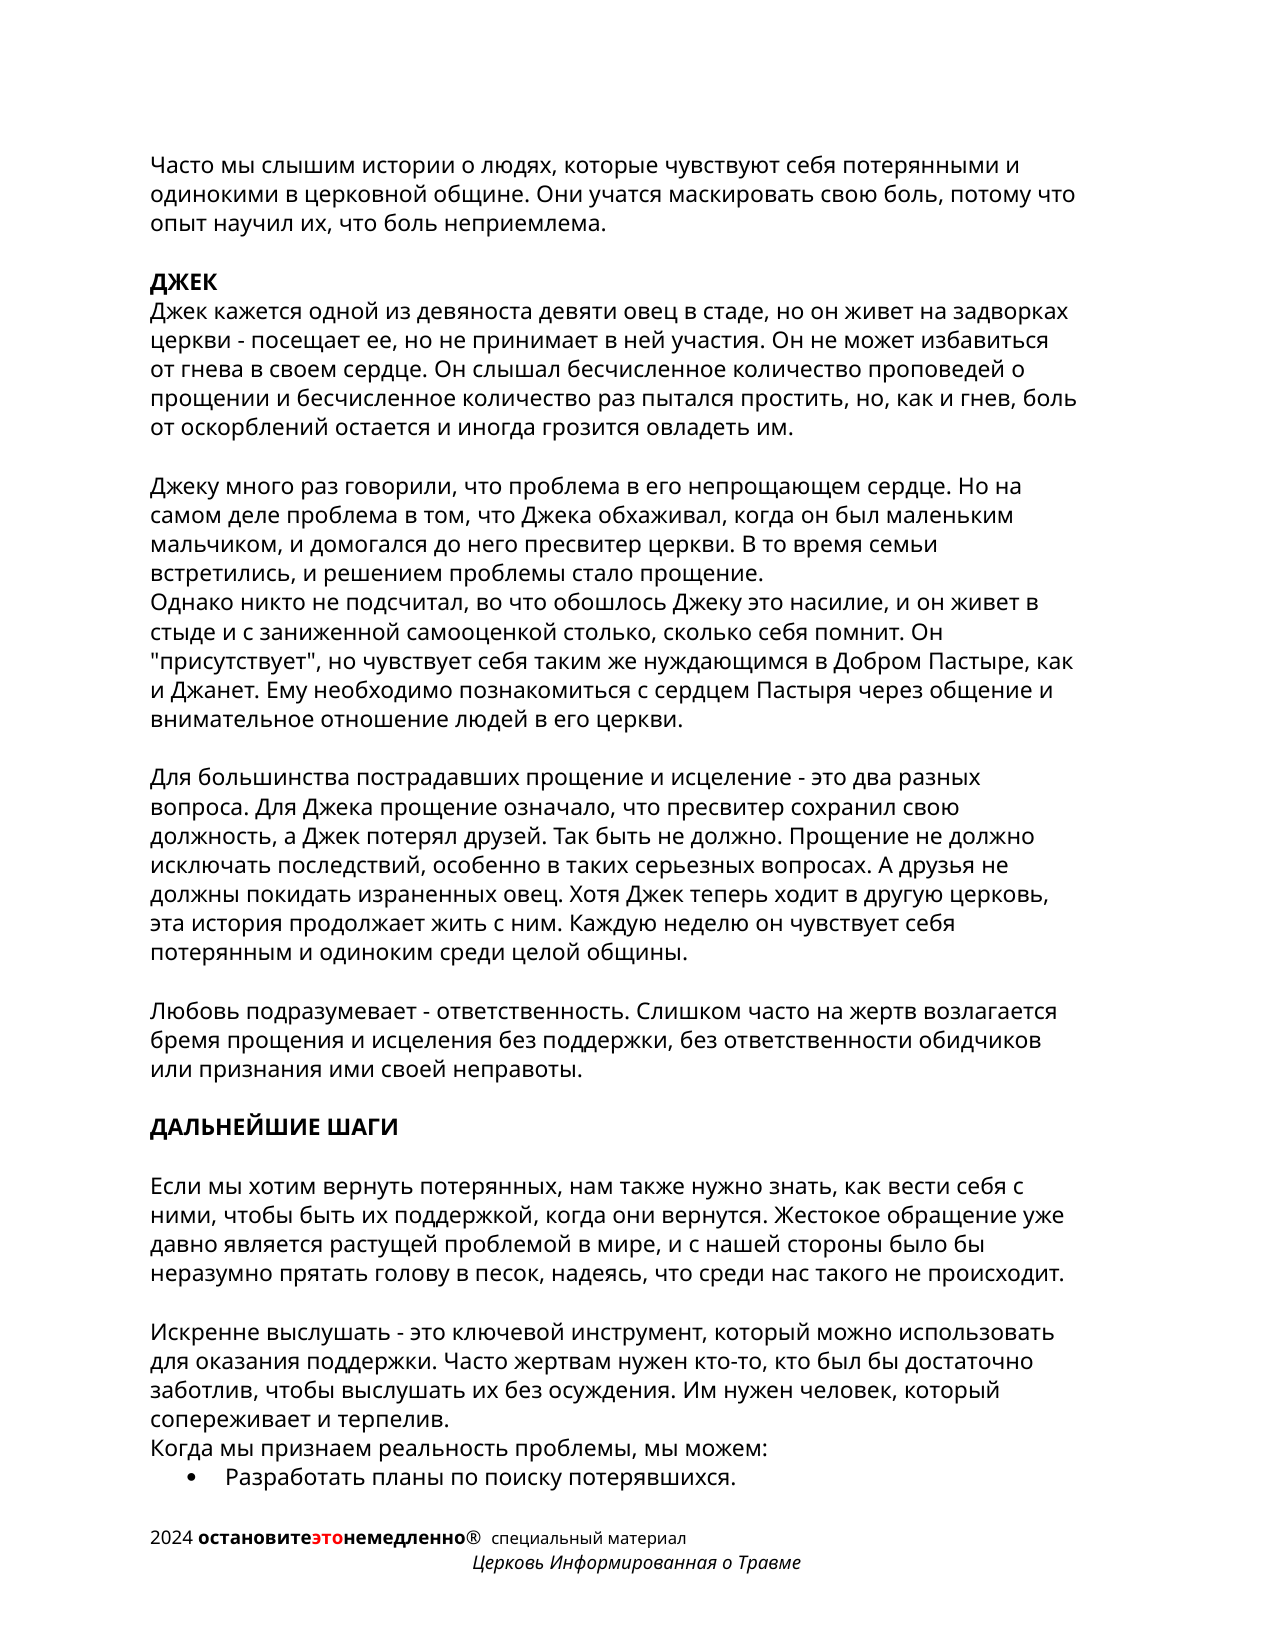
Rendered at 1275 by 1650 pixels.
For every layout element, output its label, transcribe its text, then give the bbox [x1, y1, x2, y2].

text Джеку много раз говорили, что проблема в его непрощающем сердце. Но на самом деле проблема в том, что Джека обхаживал, когда он был маленьким мальчиком, и домогался до него пресвитер церкви. В то время семьи встретились, и решением проблемы стало прощение. [150, 471, 1080, 587]
text Часто мы слышим истории о людях, которые чувствуют себя потерянными и одинокими в церковной общине. Они учатся маскировать свою боль, потому что опыт научил их, что боль неприемлема. [150, 150, 1080, 237]
text Искренне выслушать - это ключевой инструмент, который можно использовать для оказания поддержки. Часто жертвам нужен кто-то, кто был бы достаточно заботлив, чтобы выслушать их без осуждения. Им нужен человек, который сопереживает и терпелив. [150, 1317, 1080, 1433]
text Любовь подразумевает - ответственность. Слишком часто на жертв возлагается бремя прощения и исцеления без поддержки, без ответственности обидчиков или признания ими своей неправоты. [150, 996, 1080, 1083]
text ДАЛЬНЕЙШИЕ ШАГИ [150, 1112, 1080, 1142]
text Когда мы признаем реальность проблемы, мы можем: [150, 1433, 1080, 1462]
text Если мы хотим вернуть потерянных, нам также нужно знать, как вести себя с ними, чтобы быть их поддержкой, когда они вернутся. Жестокое обращение уже давно является растущей проблемой в мире, и с нашей стороны было бы неразумно прятать голову в песок, надеясь, что среди нас такого не происходит. [150, 1171, 1080, 1287]
text Джек кажется одной из девяноста девяти овец в стаде, но он живет на задворках церкви - посещает ее, но не принимает в ней участия. Он не может избавиться от гнева в своем сердце. Он слышал бесчисленное количество проповедей о прощении и бесчисленное количество раз пытался простить, но, как и гнев, боль от оскорблений остается и иногда грозится овладеть им. [150, 296, 1080, 442]
text Однако никто не подсчитал, во что обошлось Джеку это насилие, и он живет в стыде и с заниженной самооценкой столько, сколько себя помнит. Он "присутствует", но чувствует себя таким же нуждающимся в Добром Пастыре, как и Джанет. Ему необходимо познакомиться с сердцем Пастыря через общение и внимательное отношение людей в его церкви. [150, 587, 1080, 733]
text Для большинства пострадавших прощение и исцеление - это два разных вопроса. Для Джека прощение означало, что пресвитер сохранил свою должность, а Джек потерял друзей. Так быть не должно. Прощение не должно исключать последствий, особенно в таких серьезных вопросах. А друзья не должны покидать израненных овец. Хотя Джек теперь ходит в другую церковь, эта история продолжает жить с ним. Каждую неделю он чувствует себя потерянным и одиноким среди целой общины. [150, 762, 1080, 967]
list Разработать планы по поиску потерявшихся. [187, 1462, 1080, 1492]
text ДЖЕК [150, 267, 1080, 296]
